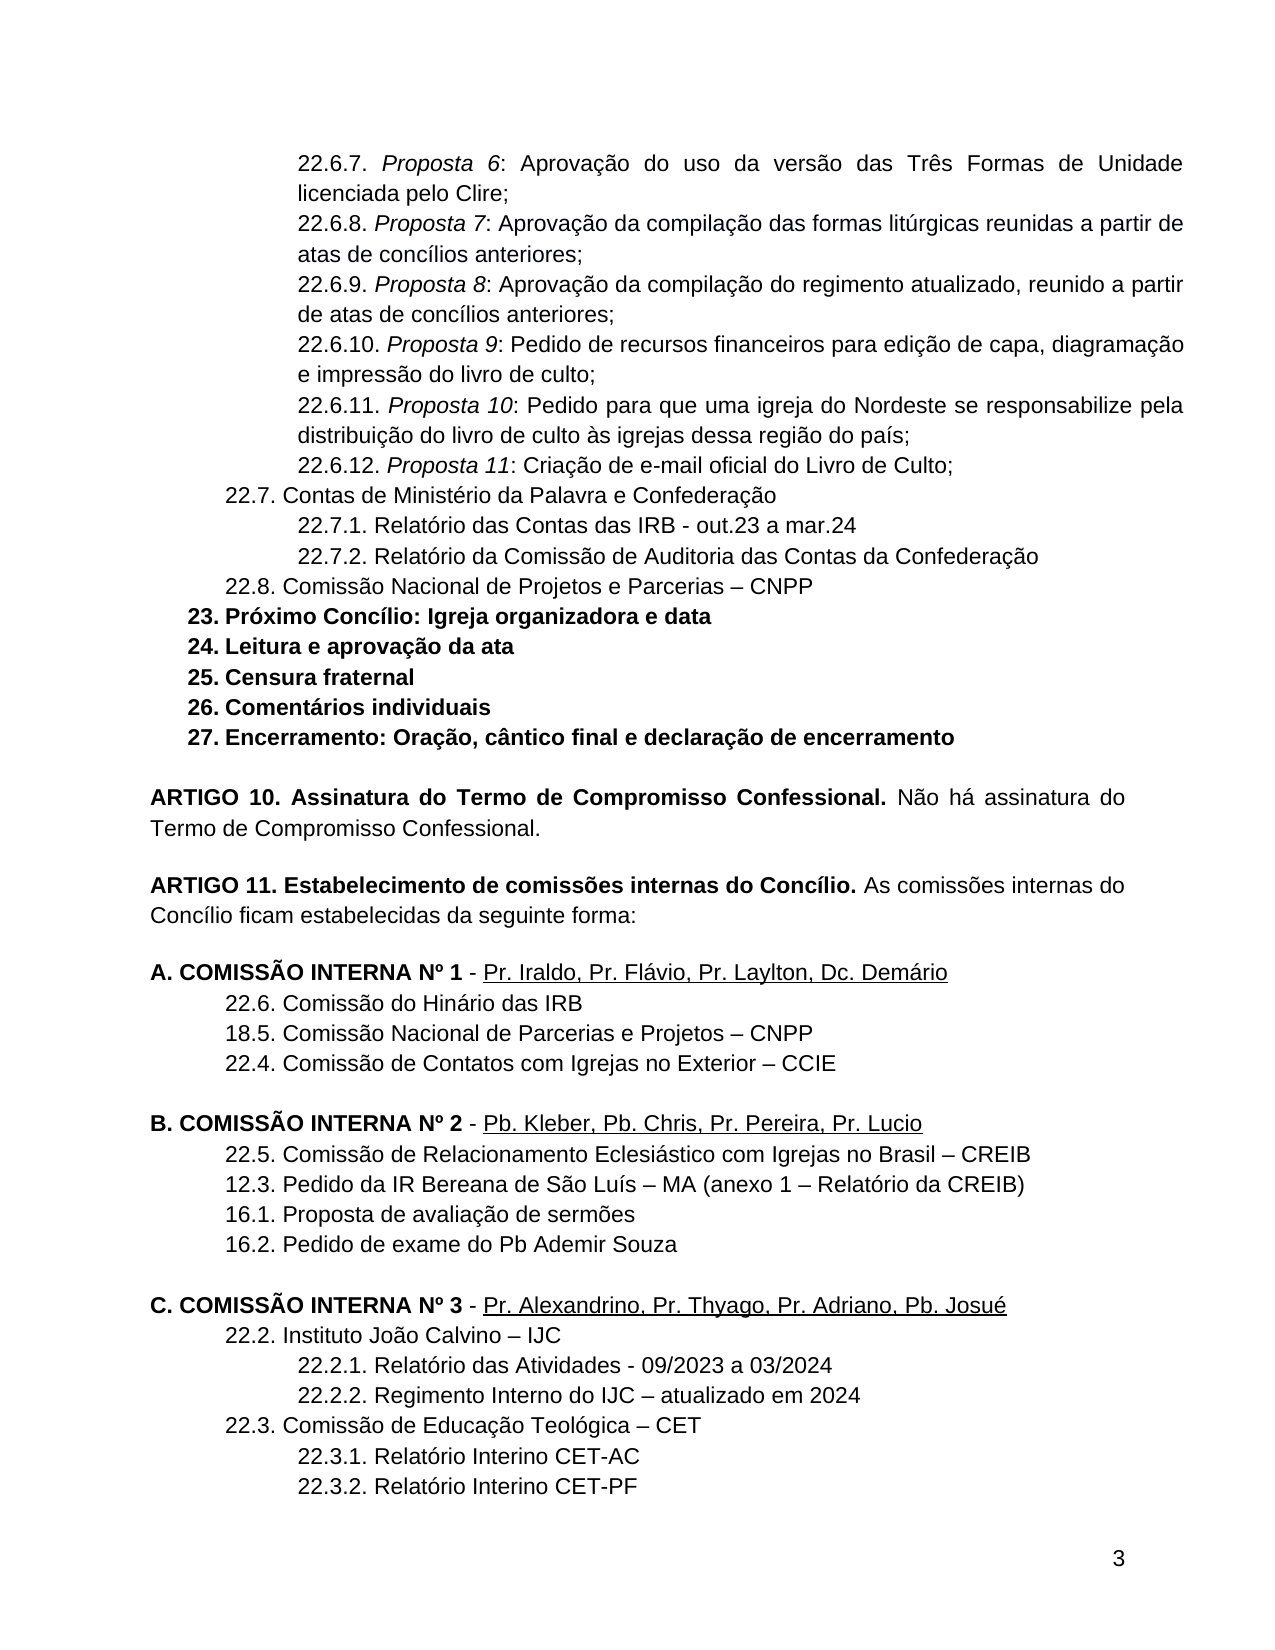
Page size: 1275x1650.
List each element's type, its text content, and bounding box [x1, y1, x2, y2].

text 12.3. Pedido da IR Bereana de São Luís – MA (anexo 1 – Relatório da CREIB) [225, 1171, 1184, 1197]
text 22.6.12. Proposta 11: Criação de e-mail oficial do Livro de Culto; 22.7. Contas de Ministério da Palavra e Confederação [225, 452, 1184, 509]
text 16.2. Pedido de exame do Pb Ademir Souza [225, 1231, 1184, 1258]
list Censura fraternal [187, 663, 1184, 690]
text C. COMISSÃO INTERNA Nº 3 - Pr. Alexandrino, Pr. Thyago, Pr. Adriano, Pb. Josué [150, 1292, 1125, 1318]
text A. COMISSÃO INTERNA Nº 1 - Pr. Iraldo, Pr. Flávio, Pr. Laylton, Dc. Demário 22.6. Comissão do Hinário das IRB [150, 959, 1125, 1016]
text 16.1. Proposta de avaliação de sermões [225, 1201, 1184, 1227]
text ARTIGO 11. Estabelecimento de comissões internas do Concílio. As comissões internas do Concílio ficam estabelecidas da seguinte forma: [150, 872, 1125, 928]
text 22.6.11. Proposta 10: Pedido para que uma igreja do Nordeste se responsabilize pela distribuição do livro de culto às igrejas dessa região do país; [297, 392, 1184, 448]
text 22.3.1. Relatório Interino CET-AC [225, 1443, 1184, 1469]
text 22.6.9. Proposta 8: Aprovação da compilação do regimento atualizado, reunido a partir de atas de concílios anteriores; [297, 271, 1184, 327]
text ARTIGO 10. Assinatura do Termo de Compromisso Confessional. Não há assinatura do Termo de Compromisso Confessional. [150, 754, 1125, 841]
text 22.4. Comissão de Contatos com Igrejas no Exterior – CCIE [225, 1050, 1184, 1076]
text 22.7.2. Relatório da Comissão de Auditoria das Contas da Confederação 22.8. Comissão Nacional de Projetos e Parcerias – CNPP [225, 543, 1184, 599]
text 22.2. Instituto João Calvino – IJC [225, 1322, 1184, 1348]
list Comentários individuais [187, 694, 1184, 720]
text 22.2.2. Regimento Interno do IJC – atualizado em 2024 22.3. Comissão de Educação Teológica – CET [225, 1382, 1184, 1439]
text 22.6.10. Proposta 9: Pedido de recursos financeiros para edição de capa, diagramação e impressão do livro de culto; [297, 331, 1184, 388]
text 22.6.8. Proposta 7: Aprovação da compilação das formas litúrgicas reunidas a partir de atas de concílios anteriores; [297, 210, 1184, 267]
list Leitura e aprovação da ata [187, 633, 1184, 660]
text 22.2.1. Relatório das Atividades - 09/2023 a 03/2024 [225, 1352, 1184, 1378]
text 22.3.2. Relatório Interino CET-PF [225, 1473, 1184, 1499]
text 22.5. Comissão de Relacionamento Eclesiástico com Igrejas no Brasil – CREIB [225, 1141, 1184, 1167]
list Encerramento: Oração, cântico final e declaração de encerramento [187, 724, 1184, 750]
text 18.5. Comissão Nacional de Parcerias e Projetos – CNPP [150, 1020, 1125, 1046]
text B. COMISSÃO INTERNA Nº 2 - Pb. Kleber, Pb. Chris, Pr. Pereira, Pr. Lucio [150, 1110, 1125, 1137]
text 22.7.1. Relatório das Contas das IRB - out.23 a mar.24 [225, 512, 1184, 539]
list Próximo Concílio: Igreja organizadora e data [187, 603, 1184, 629]
text 22.6.7. Proposta 6: Aprovação do uso da versão das Três Formas de Unidade licenciada pelo Clire; [297, 150, 1184, 207]
